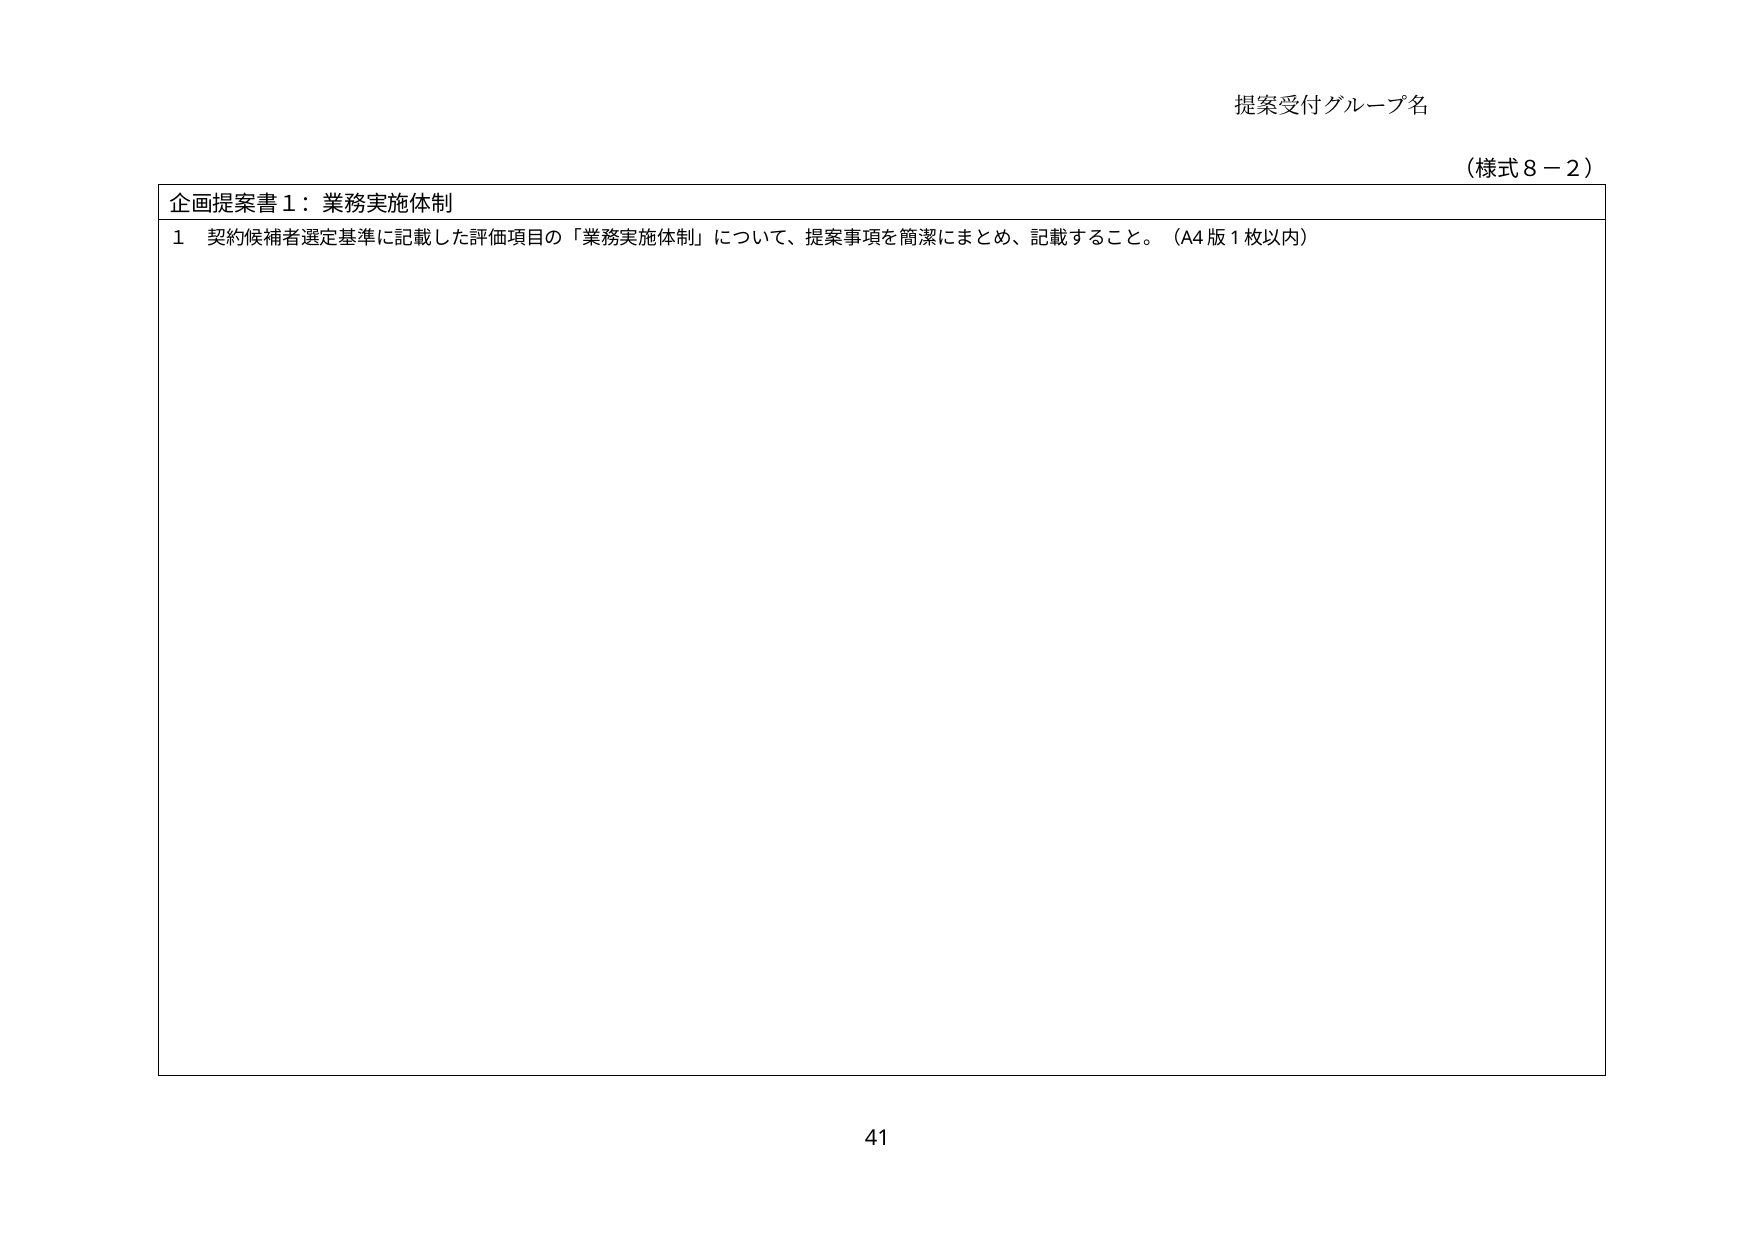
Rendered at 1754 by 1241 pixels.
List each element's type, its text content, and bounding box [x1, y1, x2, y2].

table_cell １ 契約候補者選定基準に記載した評価項目の「業務実施体制」について、提案事項を簡潔にまとめ、記載すること。（A4版1枚以内） [159, 220, 1605, 1075]
text （様式８－２） [148, 150, 1606, 184]
table_header 企画提案書１：業務実施体制 [159, 185, 1605, 218]
